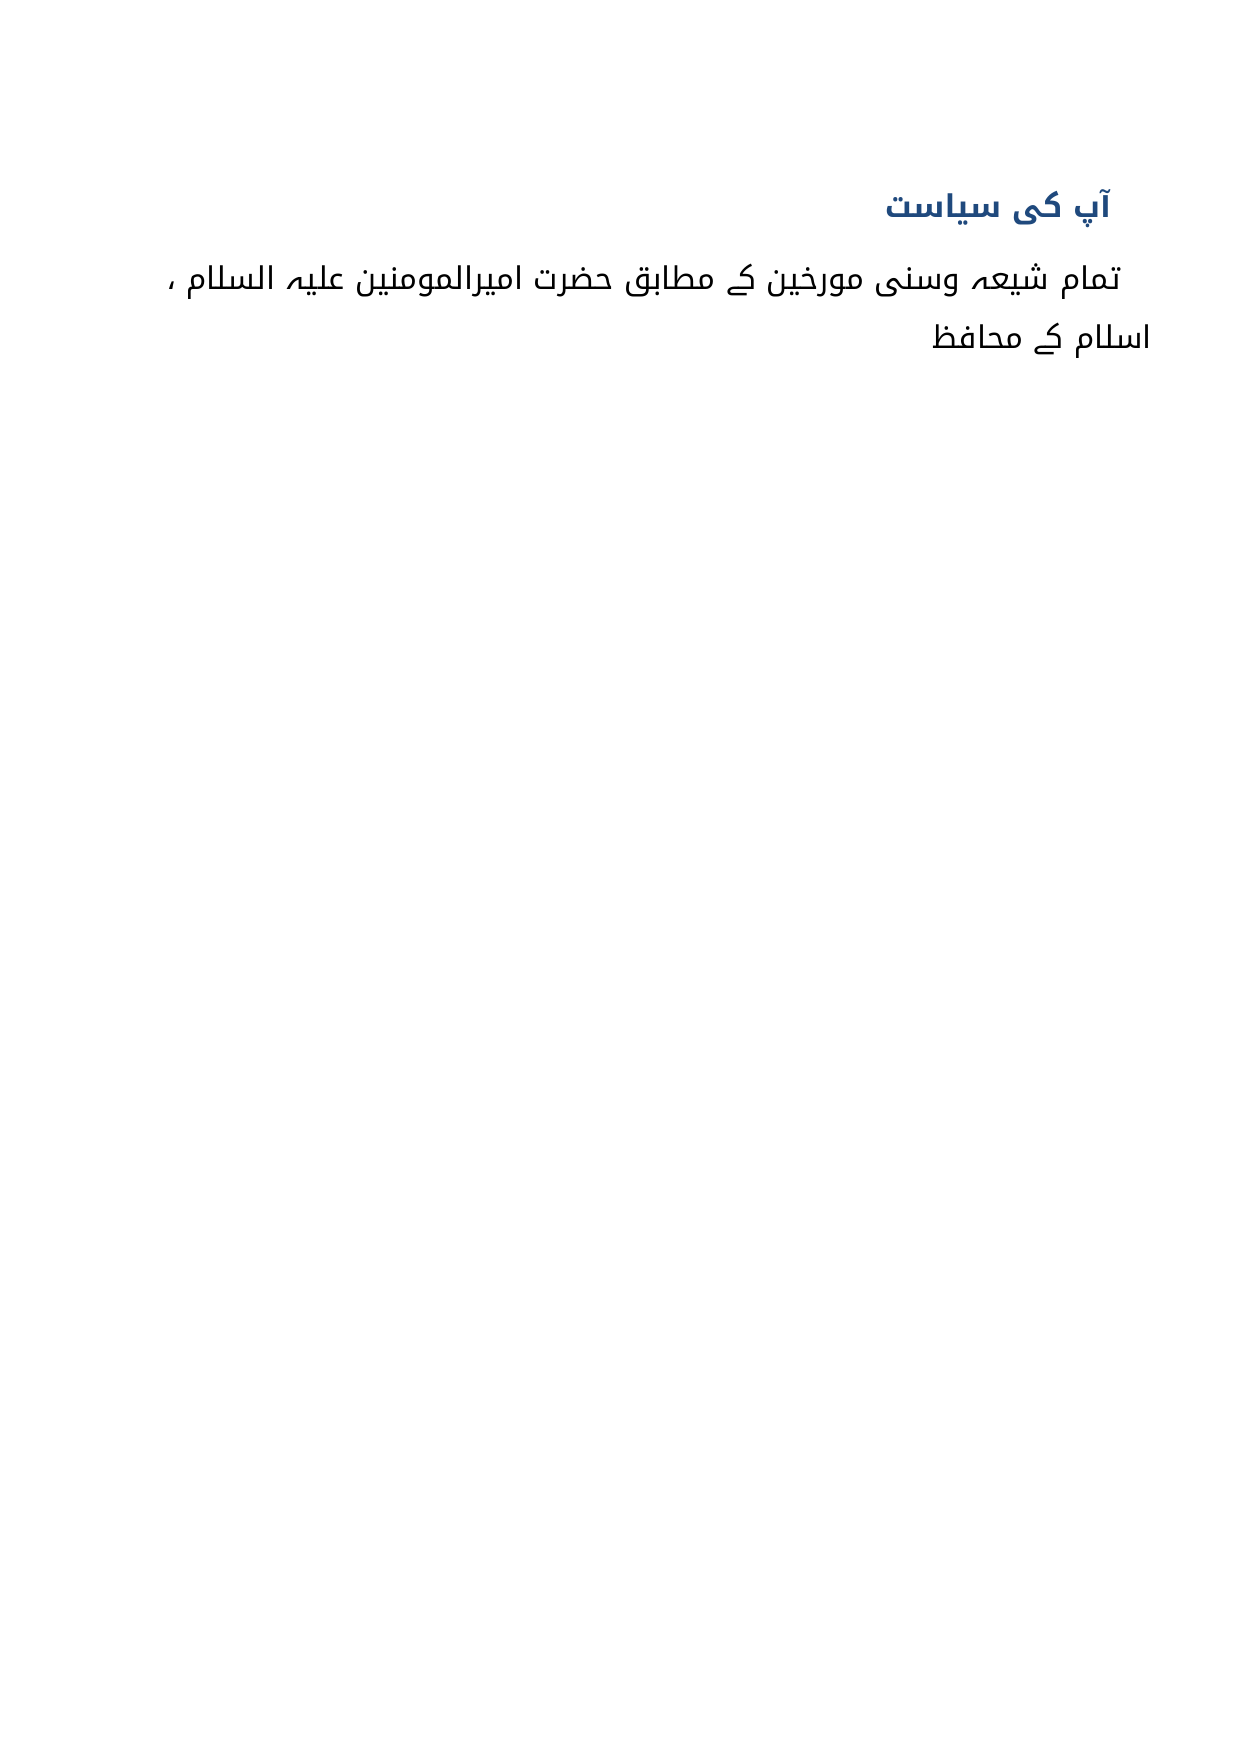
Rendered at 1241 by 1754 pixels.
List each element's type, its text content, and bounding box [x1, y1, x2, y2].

text تمام شیعہ وسنی مورخین کے مطابق حضرت امیرالمومنین علیہ السلام ، اسلام کے محافظ [89, 249, 1152, 367]
subtitle آپ کی سیاست [89, 177, 1152, 236]
